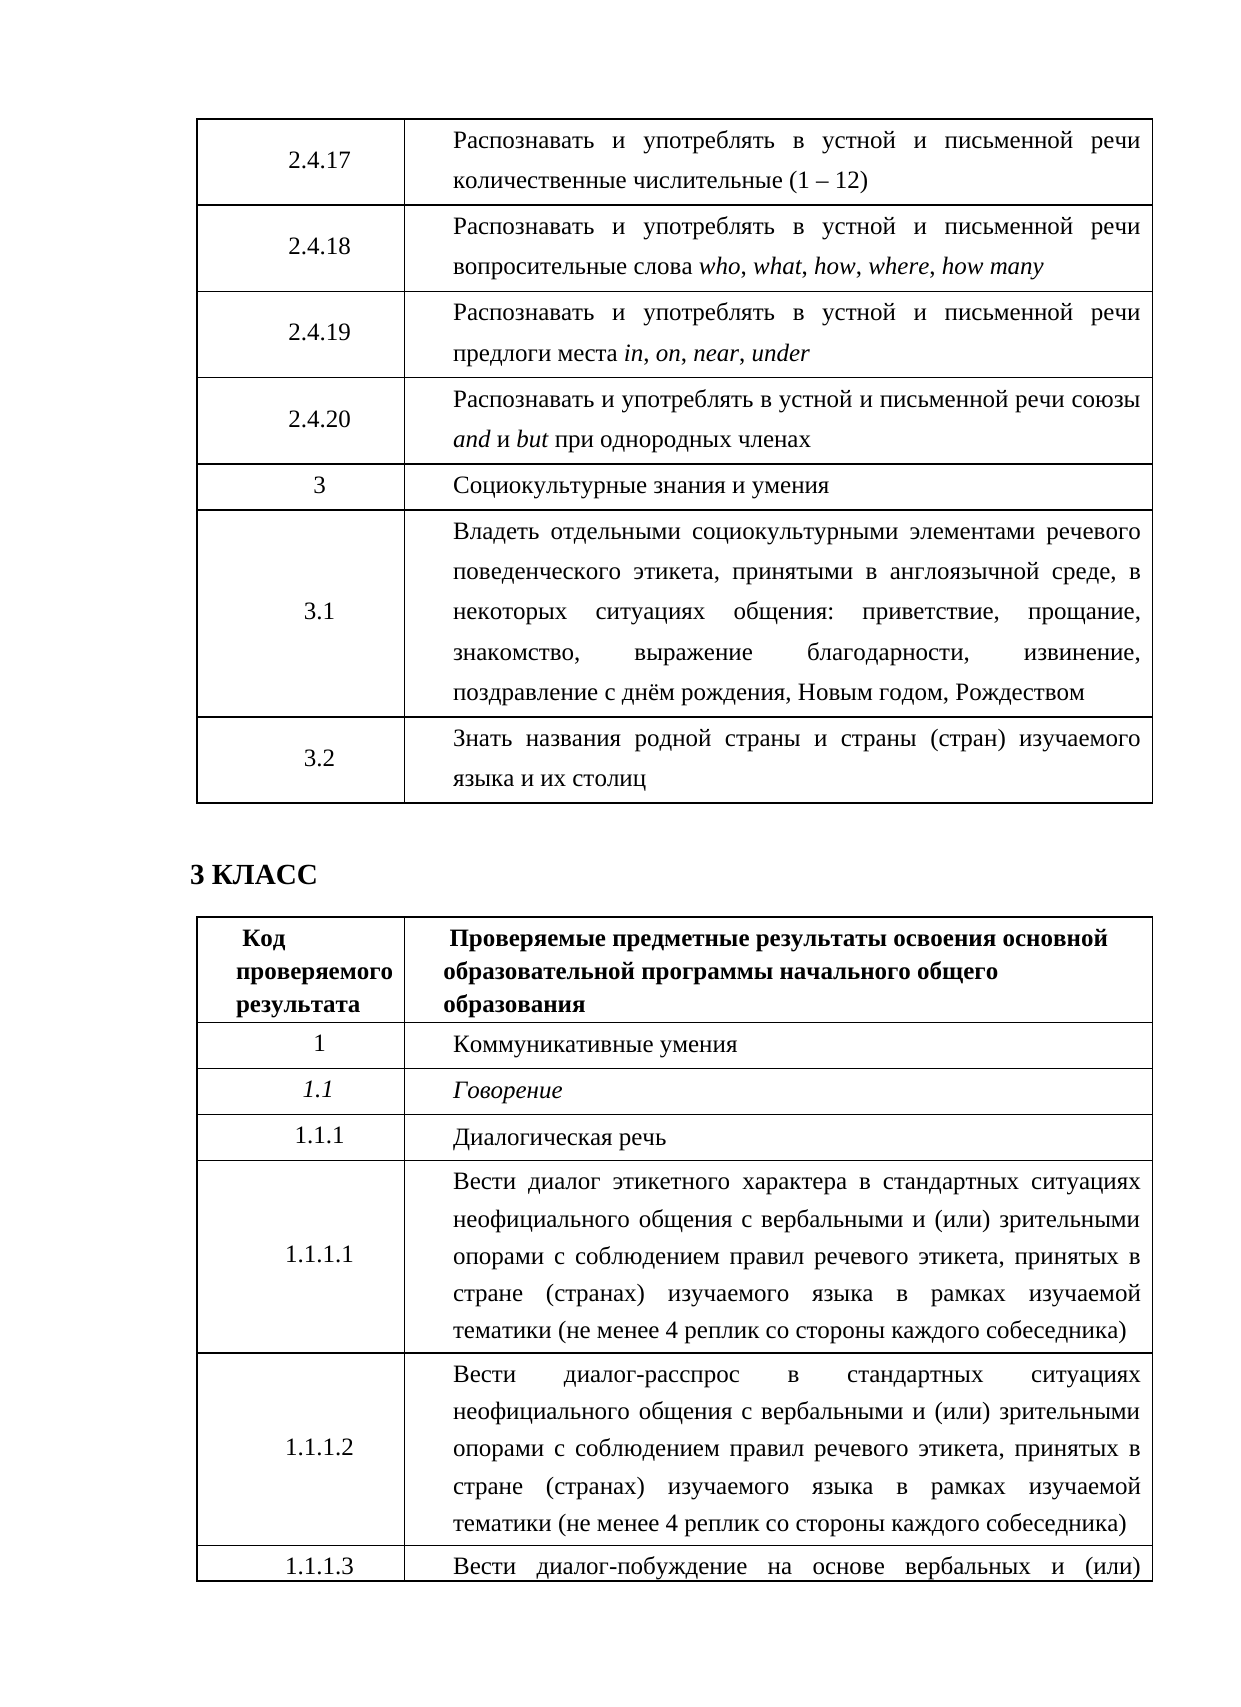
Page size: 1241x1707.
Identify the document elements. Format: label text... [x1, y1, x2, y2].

table_cell Распознавать и употреблять в устной и письменной речи предлоги места in, on, near, under [405, 292, 1152, 377]
table_cell 3.2 [198, 718, 404, 802]
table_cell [405, 1546, 1152, 1580]
table_cell Распознавать и употреблять в устной и письменной речи союзы and и but при однородных членах [405, 378, 1152, 463]
table_cell 1.1.1.2 [198, 1354, 404, 1544]
table_cell 1.1 [198, 1069, 404, 1113]
table_cell Распознавать и употреблять в устной и письменной речи вопросительные слова who, what, how, where, how many [405, 206, 1152, 291]
table_cell 1.1.1.3 [198, 1546, 404, 1580]
table_cell Вести диалог-расспрос в стандартных ситуациях неофициального общения с вербальными и (или) зрительными опорами с соблюдением правил речевого этикета, принятых в стране (странах) изучаемого языка в рамках изучаемой тематики (не менее 4 реплик со стороны каждого собеседника) [405, 1354, 1152, 1544]
table_header Проверяемые предметные результаты освоения основной образовательной программы начального общего образования [405, 918, 1152, 1021]
table_cell 3.1 [198, 511, 404, 716]
table_cell 2.4.20 [198, 378, 404, 463]
table_cell Коммуникативные умения [405, 1023, 1152, 1067]
table_cell 2.4.17 [198, 120, 404, 204]
table_cell 1.1.1.1 [198, 1161, 404, 1352]
table_cell 2.4.19 [198, 292, 404, 377]
table_cell Распознавать и употреблять в устной и письменной речи количественные числительные (1 – 12) [405, 120, 1152, 204]
table_cell Говорение [405, 1069, 1152, 1113]
table_cell Вести диалог этикетного характера в стандартных ситуациях неофициального общения с вербальными и (или) зрительными опорами с соблюдением правил речевого этикета, принятых в стране (странах) изучаемого языка в рамках изучаемой тематики (не менее 4 реплик со стороны каждого собеседника) [405, 1161, 1152, 1352]
table_cell Знать названия родной страны и страны (стран) изучаемого языка и их столиц [405, 718, 1152, 802]
text 3 КЛАСС [190, 857, 1152, 890]
table_cell Владеть отдельными социокультурными элементами речевого поведенческого этикета, принятыми в англоязычной среде, в некоторых ситуациях общения: приветствие, прощание, знакомство, выражение благодарности, извинение, поздравление с днём рождения, Новым годом, Рождеством [405, 511, 1152, 716]
table_cell 3 [198, 465, 404, 509]
table_cell Диалогическая речь [405, 1115, 1152, 1159]
table_cell 1 [198, 1023, 404, 1067]
table_cell 2.4.18 [198, 206, 404, 291]
table_header Код проверяемого результата [198, 918, 404, 1021]
table_cell 1.1.1 [198, 1115, 404, 1159]
table_cell Социокультурные знания и умения [405, 465, 1152, 509]
